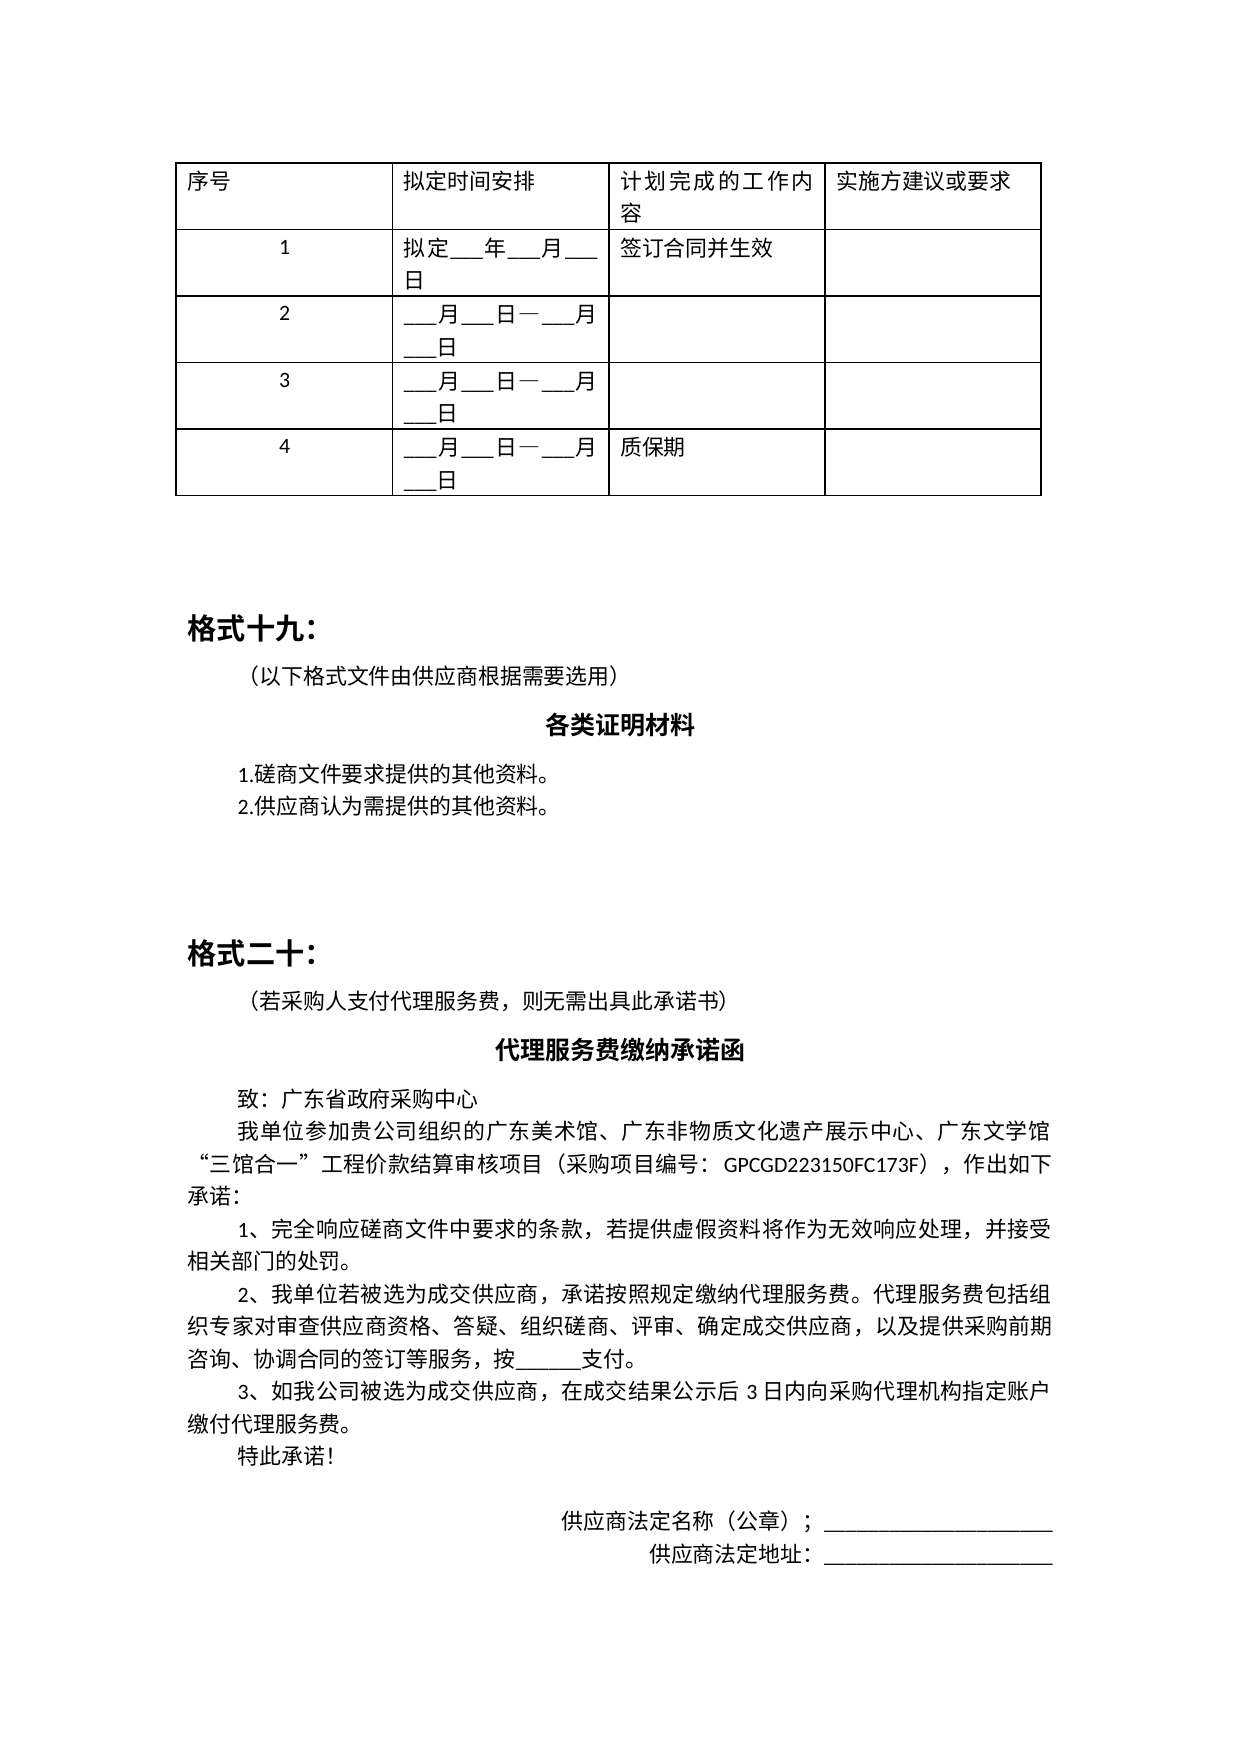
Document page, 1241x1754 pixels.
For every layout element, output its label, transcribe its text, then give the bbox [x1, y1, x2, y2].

table_cell [826, 363, 1040, 428]
table_cell ___月___日—___月___日 [393, 363, 608, 428]
table_cell [826, 297, 1040, 362]
text 1、完全响应磋商文件中要求的条款，若提供虚假资料将作为无效响应处理，并接受相关部门的处罚。 [187, 1211, 1053, 1276]
text 致：广东省政府采购中心 [187, 1081, 1053, 1114]
text 2、我单位若被选为成交供应商，承诺按照规定缴纳代理服务费。代理服务费包括组织专家对审查供应商资格、答疑、组织磋商、评审、确定成交供应商，以及提供采购前期咨询、协调合同的签订等服务，按______支付。 [187, 1276, 1053, 1374]
text 各类证明材料 [187, 691, 1053, 756]
table_cell [826, 230, 1040, 295]
table_cell 拟定___年___月___日 [393, 230, 608, 295]
text 2.供应商认为需提供的其他资料。 [187, 789, 1053, 821]
text 特此承诺！ [187, 1439, 1053, 1471]
table_cell 1 [177, 230, 392, 295]
table_cell 3 [177, 363, 392, 428]
table_cell ___月___日—___月___日 [393, 297, 608, 362]
text 1.磋商文件要求提供的其他资料。 [187, 756, 1053, 789]
text 供应商法定名称（公章）；_____________________ [187, 1504, 1053, 1536]
table_cell 签订合同并生效 [610, 230, 824, 295]
table_header 序号 [177, 164, 392, 228]
table_header 实施方建议或要求 [826, 164, 1040, 228]
text 格式二十： [187, 919, 1053, 984]
table_cell 4 [177, 430, 392, 495]
text （若采购人支付代理服务费，则无需出具此承诺书） [187, 984, 1053, 1016]
text （以下格式文件由供应商根据需要选用） [187, 659, 1053, 691]
text 3、如我公司被选为成交供应商，在成交结果公示后3日内向采购代理机构指定账户缴付代理服务费。 [187, 1374, 1053, 1439]
table_cell 2 [177, 297, 392, 362]
table_cell [826, 430, 1040, 495]
table_header 计划完成的工作内容 [610, 164, 824, 228]
text 供应商法定地址：_____________________ [187, 1536, 1053, 1569]
text 格式十九： [187, 594, 1053, 659]
table_cell ___月___日—___月___日 [393, 430, 608, 495]
text 我单位参加贵公司组织的广东美术馆、广东非物质文化遗产展示中心、广东文学馆“三馆合一”工程价款结算审核项目（采购项目编号：GPCGD223150FC173F），作出如下承诺： [187, 1114, 1053, 1211]
table_cell [610, 297, 824, 362]
table_cell 质保期 [610, 430, 824, 495]
table_cell [610, 363, 824, 428]
table_header 拟定时间安排 [393, 164, 608, 228]
text 代理服务费缴纳承诺函 [187, 1016, 1053, 1081]
